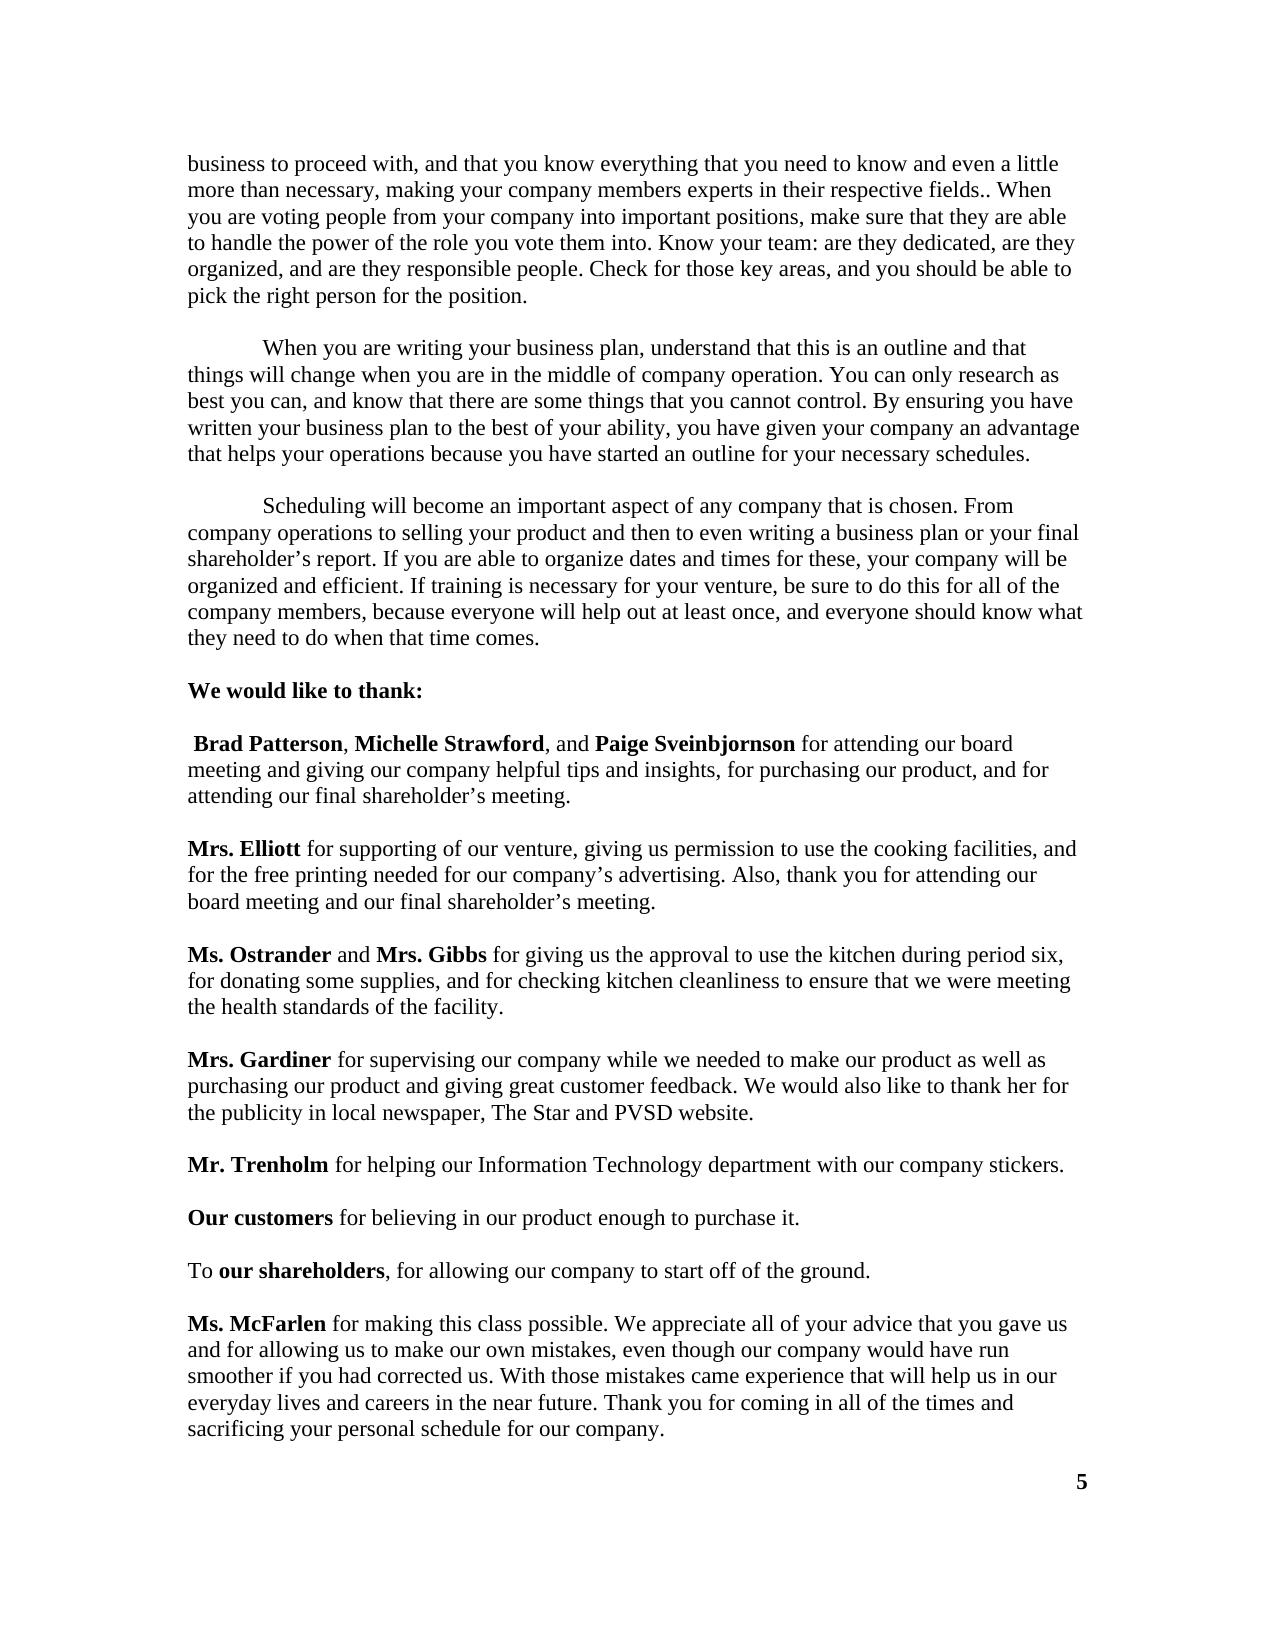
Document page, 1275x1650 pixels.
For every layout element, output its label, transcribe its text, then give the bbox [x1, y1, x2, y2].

text Brad Patterson, Michelle Strawford, and Paige Sveinbjornson for attending our board meeting and giving our company helpful tips and insights, for purchasing our product, and for attending our final shareholder’s meeting. [187, 730, 1087, 809]
text Mr. Trenholm for helping our Information Technology department with our company stickers. [187, 1151, 1087, 1178]
text Ms. Ostrander and Mrs. Gibbs for giving us the approval to use the kitchen during period six, for donating some supplies, and for checking kitchen cleanliness to ensure that we were meeting the health standards of the facility. [187, 941, 1087, 1020]
text When you are writing your business plan, understand that this is an outline and that things will change when you are in the middle of company operation. You can only research as best you can, and know that there are some things that you cannot control. By ensuring you have written your business plan to the best of your ability, you have given your company an advantage that helps your operations because you have started an outline for your necessary schedules. [187, 334, 1087, 466]
text Mrs. Elliott for supporting of our venture, giving us permission to use the cooking facilities, and for the free printing needed for our company’s advertising. Also, thank you for attending our board meeting and our final shareholder’s meeting. [187, 835, 1087, 914]
text Scheduling will become an important aspect of any company that is chosen. From company operations to selling your product and then to even writing a business plan or your final shareholder’s report. If you are able to organize dates and times for these, your company will be organized and efficient. If training is necessary for your venture, be sure to do this for all of the company members, because everyone will help out at least once, and everyone should know what they need to do when that time comes. [187, 493, 1087, 651]
text business to proceed with, and that you know everything that you need to know and even a little more than necessary, making your company members experts in their respective fields.. When you are voting people from your company into important positions, make sure that they are able to handle the power of the role you vote them into. Know your team: are they dedicated, are they organized, and are they responsible people. Check for those key areas, and you should be able to pick the right person for the position. [187, 150, 1087, 308]
text Mrs. Gardiner for supervising our company while we needed to make our product as well as purchasing our product and giving great customer feedback. We would also like to thank her for the publicity in local newspaper, The Star and PVSD website. [187, 1046, 1087, 1125]
text Ms. McFarlen for making this class possible. We appreciate all of your advice that you gave us and for allowing us to make our own mistakes, even though our company would have run smoother if you had corrected us. With those mistakes came experience that will help us in our everyday lives and careers in the near future. Thank you for coming in all of the times and sacrificing your personal schedule for our company. [187, 1309, 1087, 1441]
text To our shareholders, for allowing our company to start off of the ground. [187, 1257, 1087, 1283]
text 5 [187, 1468, 1087, 1494]
text We would like to thank: [187, 677, 1087, 703]
text Our customers for believing in our product enough to purchase it. [187, 1204, 1087, 1231]
